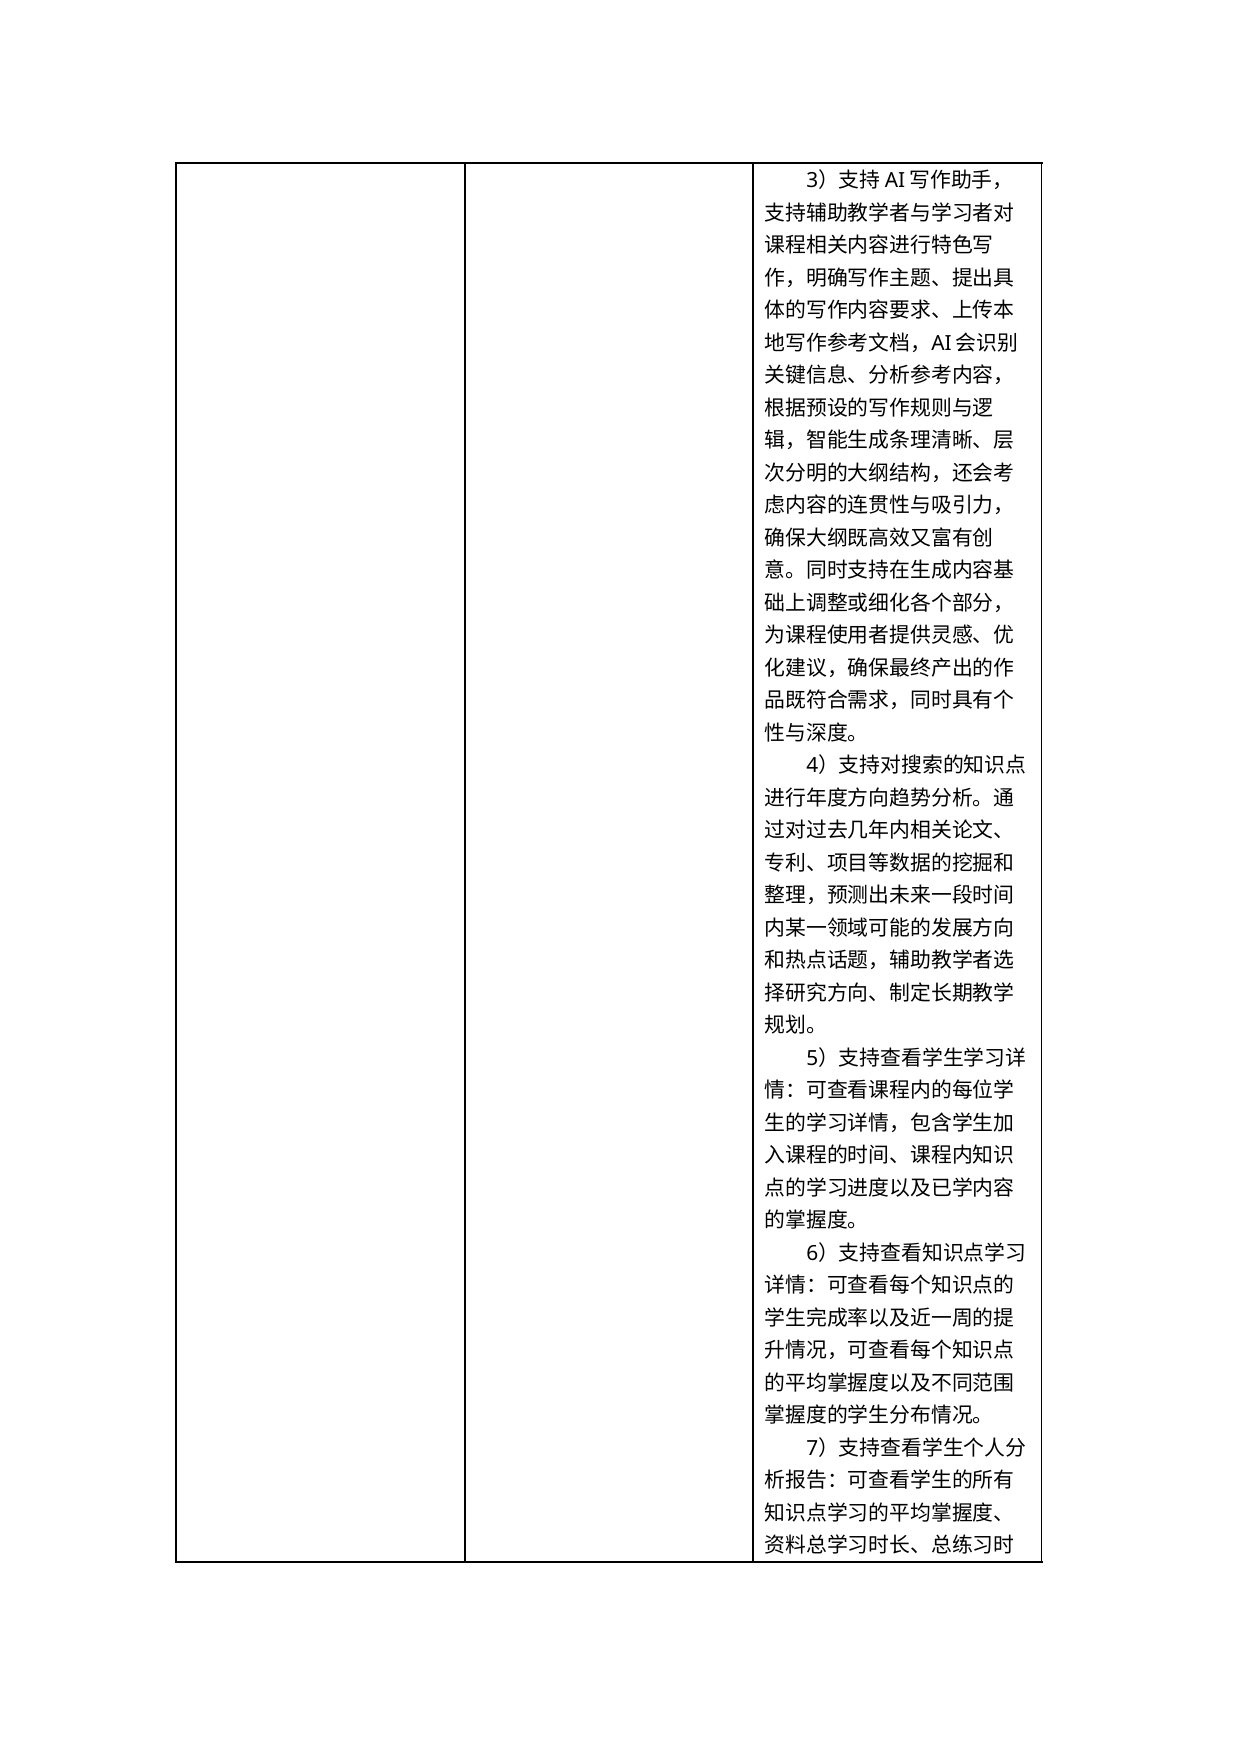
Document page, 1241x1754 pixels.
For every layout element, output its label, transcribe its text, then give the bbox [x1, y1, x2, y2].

table_cell [466, 164, 752, 1561]
table_cell 1 [177, 164, 464, 1561]
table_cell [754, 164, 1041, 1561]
